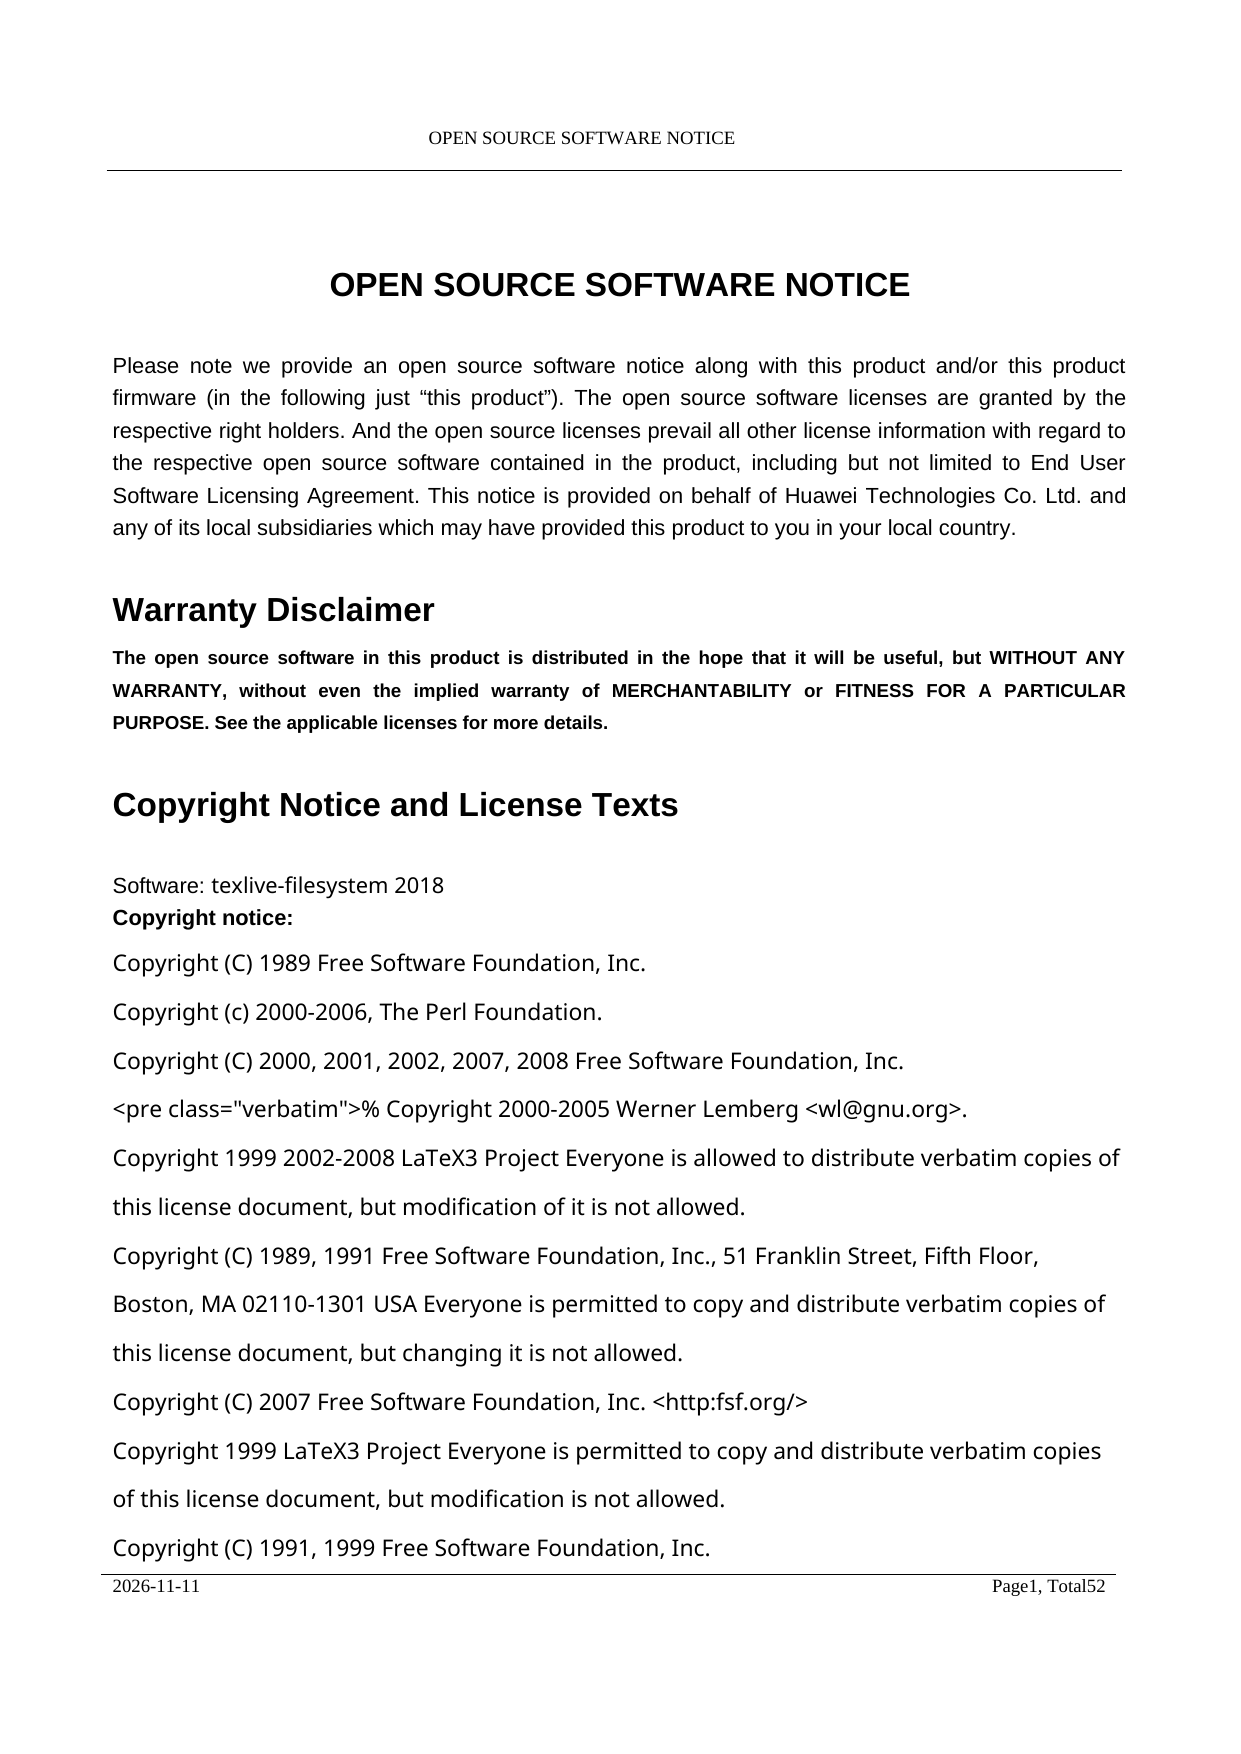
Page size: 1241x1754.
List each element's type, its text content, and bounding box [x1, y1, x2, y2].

text Please note we provide an open source software notice along with this product and/or this product firmware (in the following just “this product”). The open source software licenses are granted by the respective right holders. And the open source licenses prevail all other license information with regard to the respective open source software contained in the product, including but not limited to End User Software Licensing Agreement. This notice is provided on behalf of Huawei Technologies Co. Ltd. and any of its local subsidiaries which may have provided this product to you in your local country. [112, 349, 1128, 544]
text Warranty Disclaimer [112, 576, 1128, 641]
text OPEN SOURCE SOFTWARE NOTICE [112, 251, 1128, 316]
text Software: texlive-filesystem 2018 [112, 869, 1128, 901]
text Copyright notice: [112, 901, 1128, 934]
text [112, 947, 1128, 1564]
text Copyright Notice and License Texts [112, 771, 1128, 836]
text The open source software in this product is distributed in the hope that it will be useful, but WITHOUT ANY WARRANTY, without even the implied warranty of MERCHANTABILITY or FITNESS FOR A PARTICULAR PURPOSE. See the applicable licenses for more details. [112, 641, 1128, 739]
